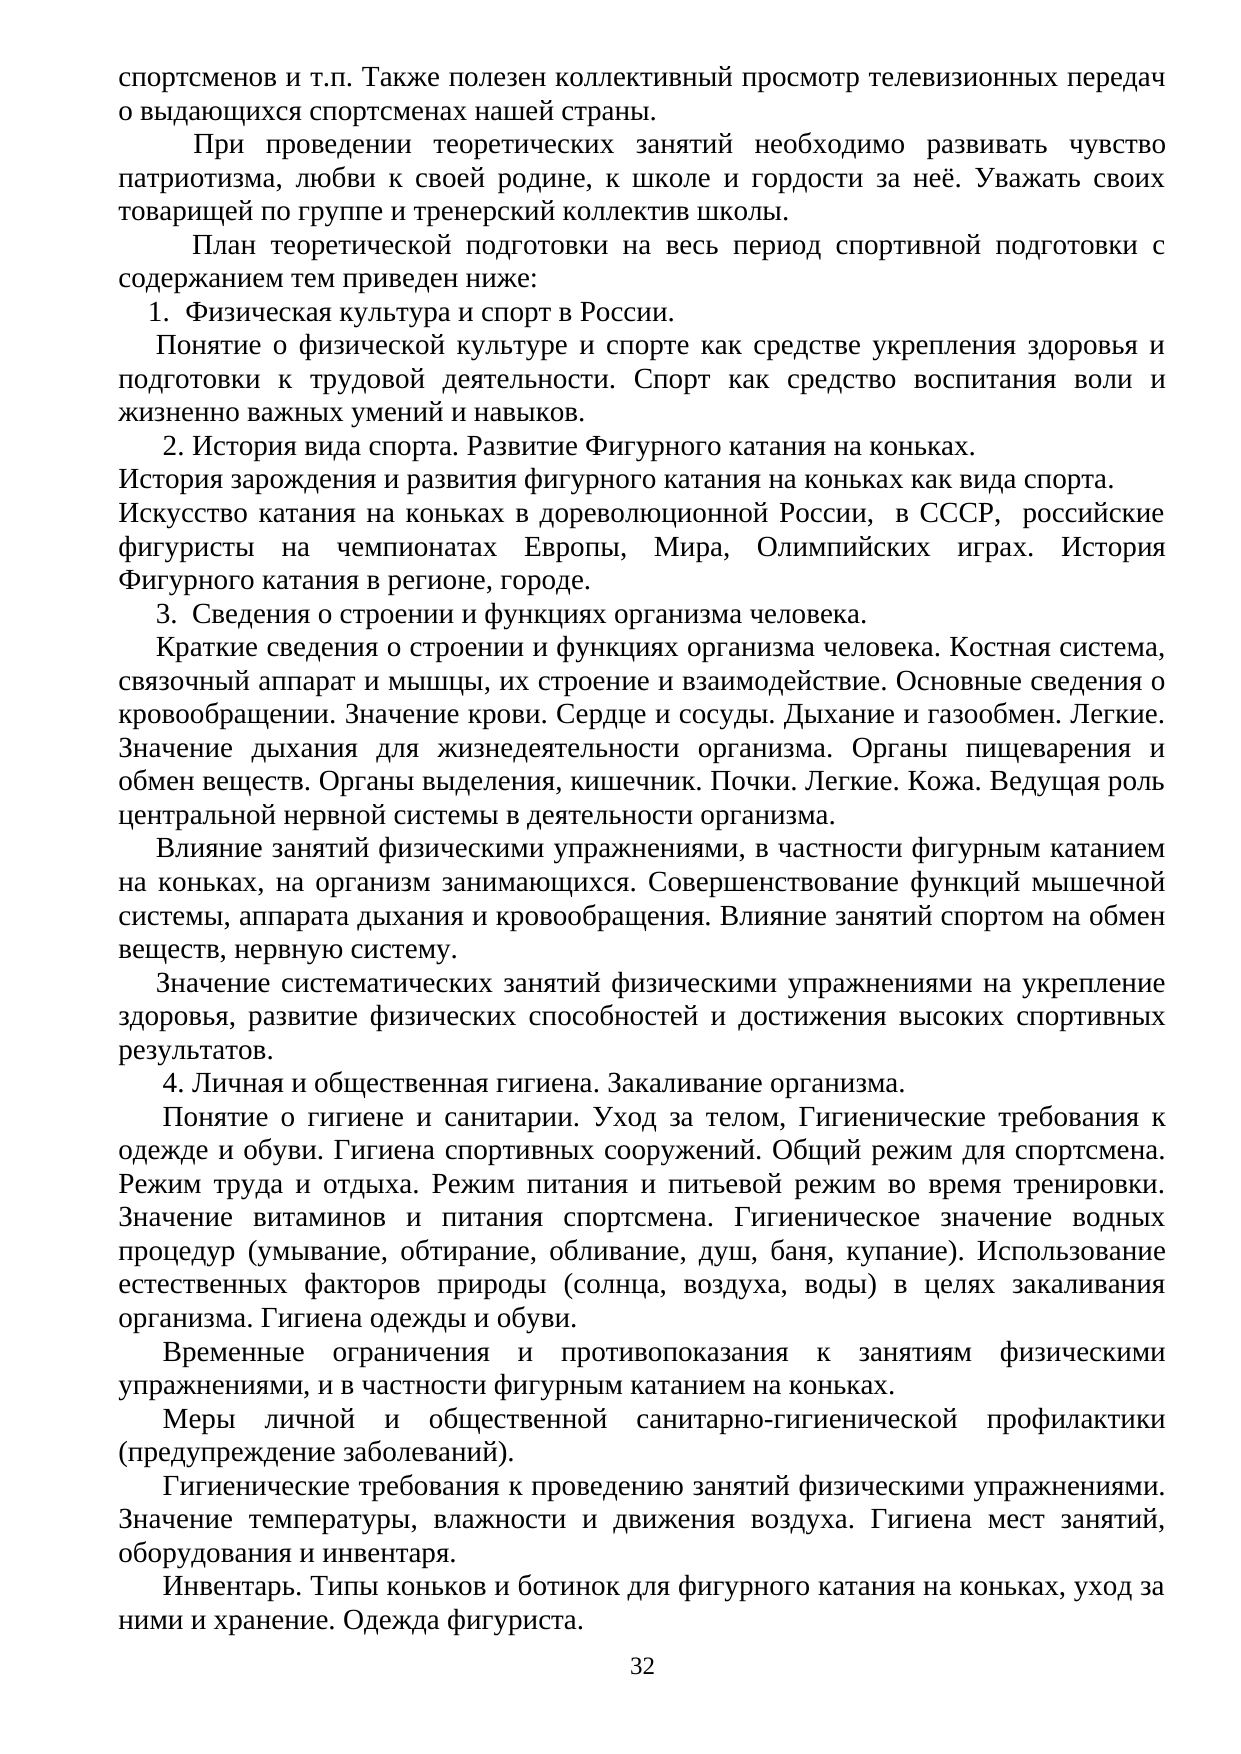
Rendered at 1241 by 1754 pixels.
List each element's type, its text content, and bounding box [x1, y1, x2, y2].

text Инвентарь. Типы коньков и ботинок для фигурного катания на коньках, уход за ними и хранение. Одежда фигуриста. [118, 1568, 1167, 1636]
list Сведения о строении и функциях организма человека. [118, 596, 1167, 629]
list Физическая культура и спорт в России. [148, 294, 1167, 327]
text При проведении теоретических занятий необходимо развивать чувство патриотизма, любви к своей родине, к школе и гордости за неё. Уважать своих товарищей по группе и тренерский коллектив школы. [118, 126, 1167, 227]
text Понятие о физической культуре и спорте как средстве укрепления здоровья и подготовки к трудовой деятельности. Спорт как средство воспитания воли и жизненно важных умений и навыков. [118, 327, 1167, 428]
text Значение систематических занятий физическими упражнениями на укрепление здоровья, развитие физических способностей и достижения высоких спортивных результатов. [118, 965, 1167, 1065]
text Меры личной и общественной санитарно-гигиенической профилактики (предупреждение заболеваний). [118, 1401, 1167, 1468]
text План теоретической подготовки на весь период спортивной подготовки с содержанием тем приведен ниже: [118, 227, 1167, 294]
text Краткие сведения о строении и функциях организма человека. Костная система, связочный аппарат и мышцы, их строение и взаимодействие. Основные сведения о кровообращении. Значение крови. Сердце и сосуды. Дыхание и газообмен. Легкие. Значение дыхания для жизнедеятельности организма. Органы пищеварения и обмен веществ. Органы выделения, кишечник. Почки. Легкие. Кожа. Ведущая роль центральной нервной системы в деятельности организма. [118, 629, 1167, 831]
list Личная и общественная гигиена. Закаливание организма. [118, 1065, 1167, 1099]
text Влияние занятий физическими упражнениями, в частности фигурным катанием на коньках, на организм занимающихся. Совершенствование функций мышечной системы, аппарата дыхания и кровообращения. Влияние занятий спортом на обмен веществ, нервную систему. [118, 831, 1167, 965]
text Понятие о гигиене и санитарии. Уход за телом, Гигиенические требования к одежде и обуви. Гигиена спортивных сооружений. Общий режим для спортсмена. Режим труда и отдыха. Режим питания и питьевой режим во время тренировки. Значение витаминов и питания спортсмена. Гигиеническое значение водных процедур (умывание, обтирание, обливание, душ, баня, купание). Использование естественных факторов природы (солнца, воздуха, воды) в целях закаливания организма. Гигиена одежды и обуви. [118, 1099, 1167, 1334]
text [118, 59, 1167, 126]
text Гигиенические требования к проведению занятий физическими упражнениями. Значение температуры, влажности и движения воздуха. Гигиена мест занятий, оборудования и инвентаря. [118, 1468, 1167, 1568]
text Искусство катания на коньках в дореволюционной России, в СССР, российские фигуристы на чемпионатах Европы, Мира, Олимпийских играх. История Фигурного катания в регионе, городе. [118, 495, 1167, 596]
text Временные ограничения и противопоказания к занятиям физическими упражнениями, и в частности фигурным катанием на коньках. [118, 1334, 1167, 1401]
text История зарождения и развития фигурного катания на коньках как вида спорта. [118, 462, 1167, 495]
list История вида спорта. Развитие Фигурного катания на коньках. [118, 428, 1167, 462]
